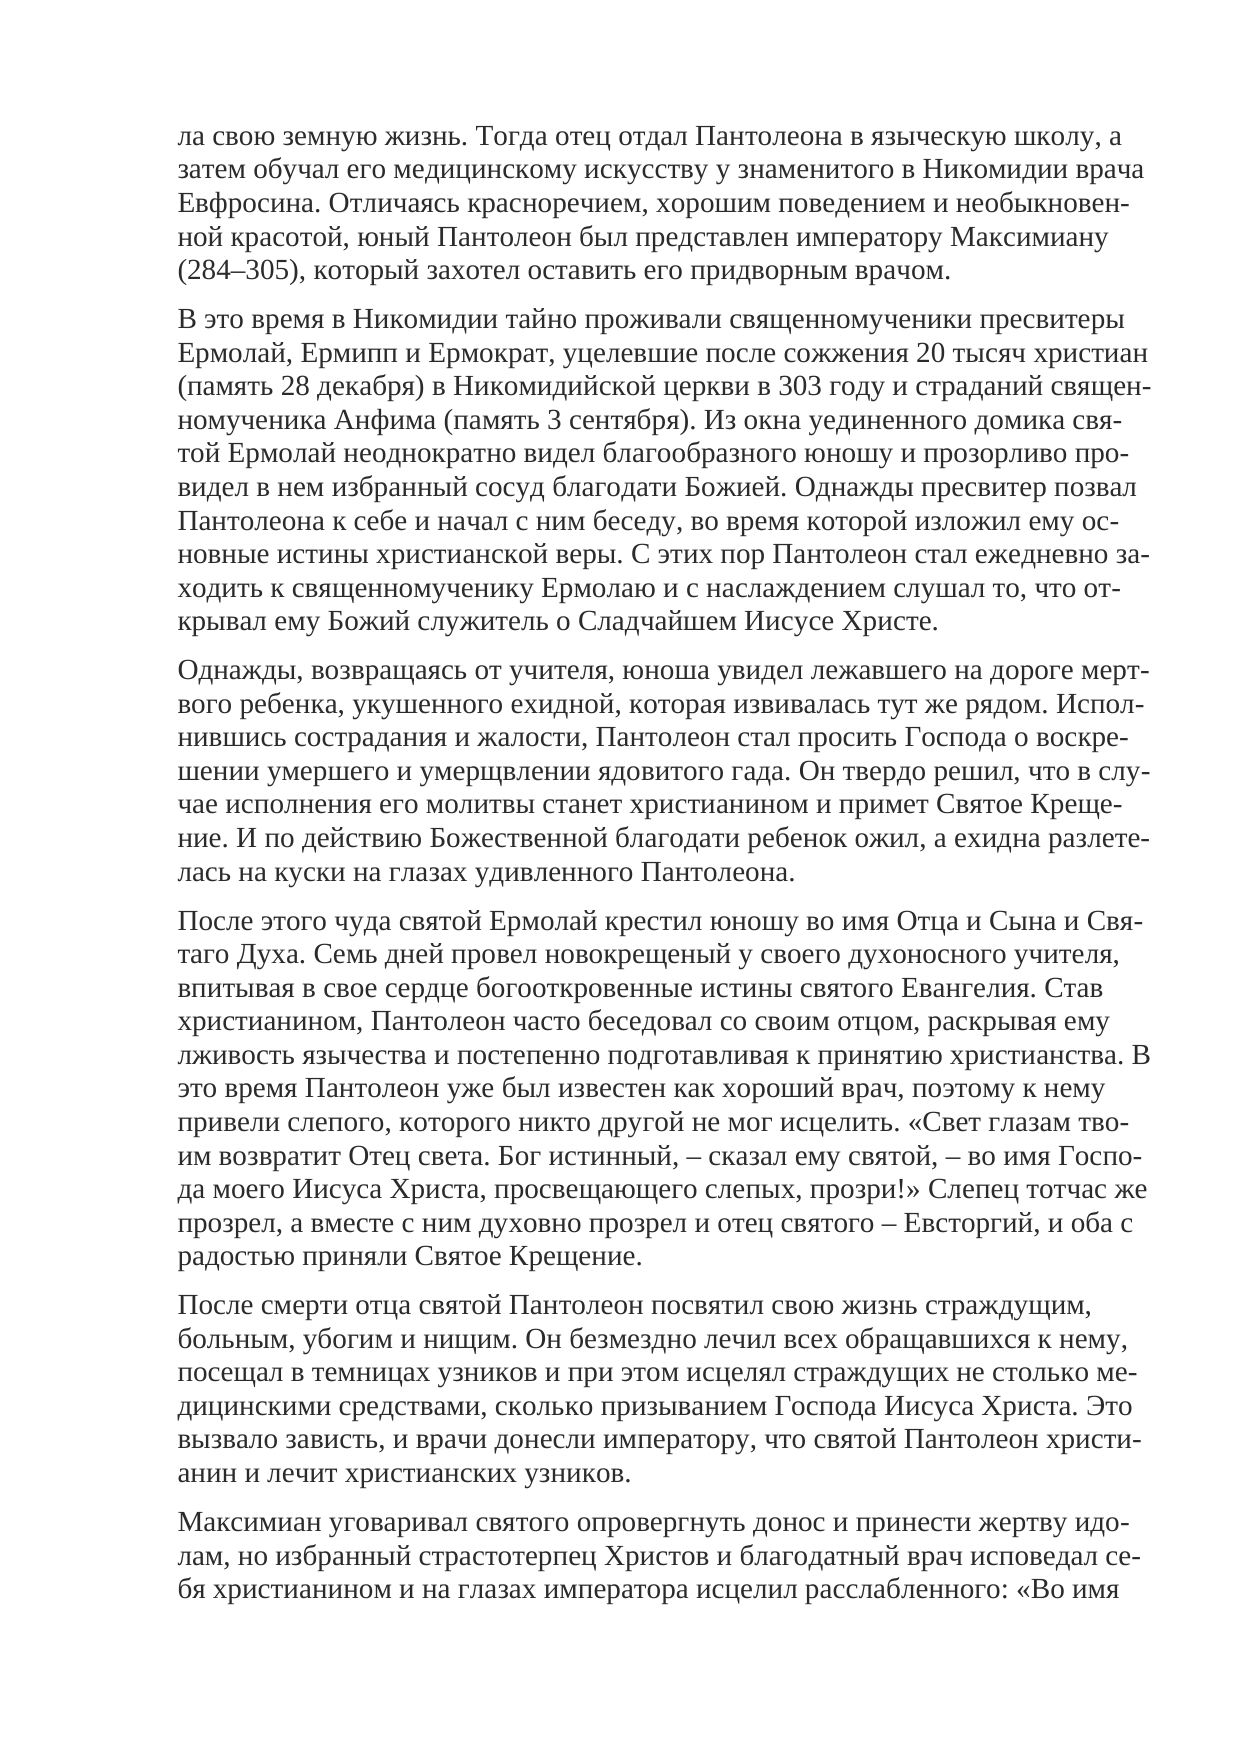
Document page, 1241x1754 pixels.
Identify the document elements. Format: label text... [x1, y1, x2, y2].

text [177, 118, 1152, 286]
text Однажды, возвращаясь от учителя, юноша увидел лежавшего на дороге мертвого ребенка, укушенного ехидной, которая извивалась тут же рядом. Исполнившись сострадания и жалости, Пантолеон стал просить Господа о воскрешении умершего и умерщвлении ядовитого гада. Он твердо решил, что в случае исполнения его молитвы станет христианином и примет Святое Крещение. И по действию Божественной благодати ребенок ожил, а ехидна разлетелась на куски на глазах удивленного Пантолеона. [177, 652, 1152, 887]
text После этого чуда святой Ермолай крестил юношу во имя Отца и Сына и Святаго Духа. Семь дней провел новокрещеный у своего духоносного учителя, впитывая в свое сердце богооткровенные истины святого Евангелия. Став христианином, Пантолеон часто беседовал со своим отцом, раскрывая ему лживость язычества и постепенно подготавливая к принятию христианства. В это время Пантолеон уже был известен как хороший врач, поэтому к нему привели слепого, которого никто другой не мог исцелить. «Свет глазам твоим возвратит Отец света. Бог истинный, – сказал ему святой, – во имя Господа моего Иисуса Христа, просвещающего слепых, прозри!» Слепец тотчас же прозрел, а вместе с ним духовно прозрел и отец святого – Евсторгий, и оба с радостью приняли Святое Крещение. [177, 903, 1152, 1272]
text После смерти отца святой Пантолеон посвятил свою жизнь страждущим, больным, убогим и нищим. Он безмездно лечил всех обращавшихся к нему, посещал в темницах узников и при этом исцелял страждущих не столько медицинскими средствами, сколько призыванием Господа Иисуса Христа. Это вызвало зависть, и врачи донесли императору, что святой Пантолеон христианин и лечит христианских узников. [177, 1287, 1152, 1489]
text В это время в Никомидии тайно проживали священномученики пресвитеры Ермолай, Ермипп и Ермократ, уцелевшие после сожжения 20 тысяч христиан (память 28 декабря) в Никомидийской церкви в 303 году и страданий священномученика Анфима (память 3 сентября). Из окна уединенного домика святой Ермолай неоднократно видел благообразного юношу и прозорливо провидел в нем избранный сосуд благодати Божией. Однажды пресвитер позвал Пантолеона к себе и начал с ним беседу, во время которой изложил ему основные истины христианской веры. С этих пор Пантолеон стал ежедневно заходить к священномученику Ермолаю и с наслаждением слушал то, что открывал ему Божий служитель о Сладчайшем Иисусе Христе. [177, 301, 1152, 637]
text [177, 1504, 1152, 1605]
